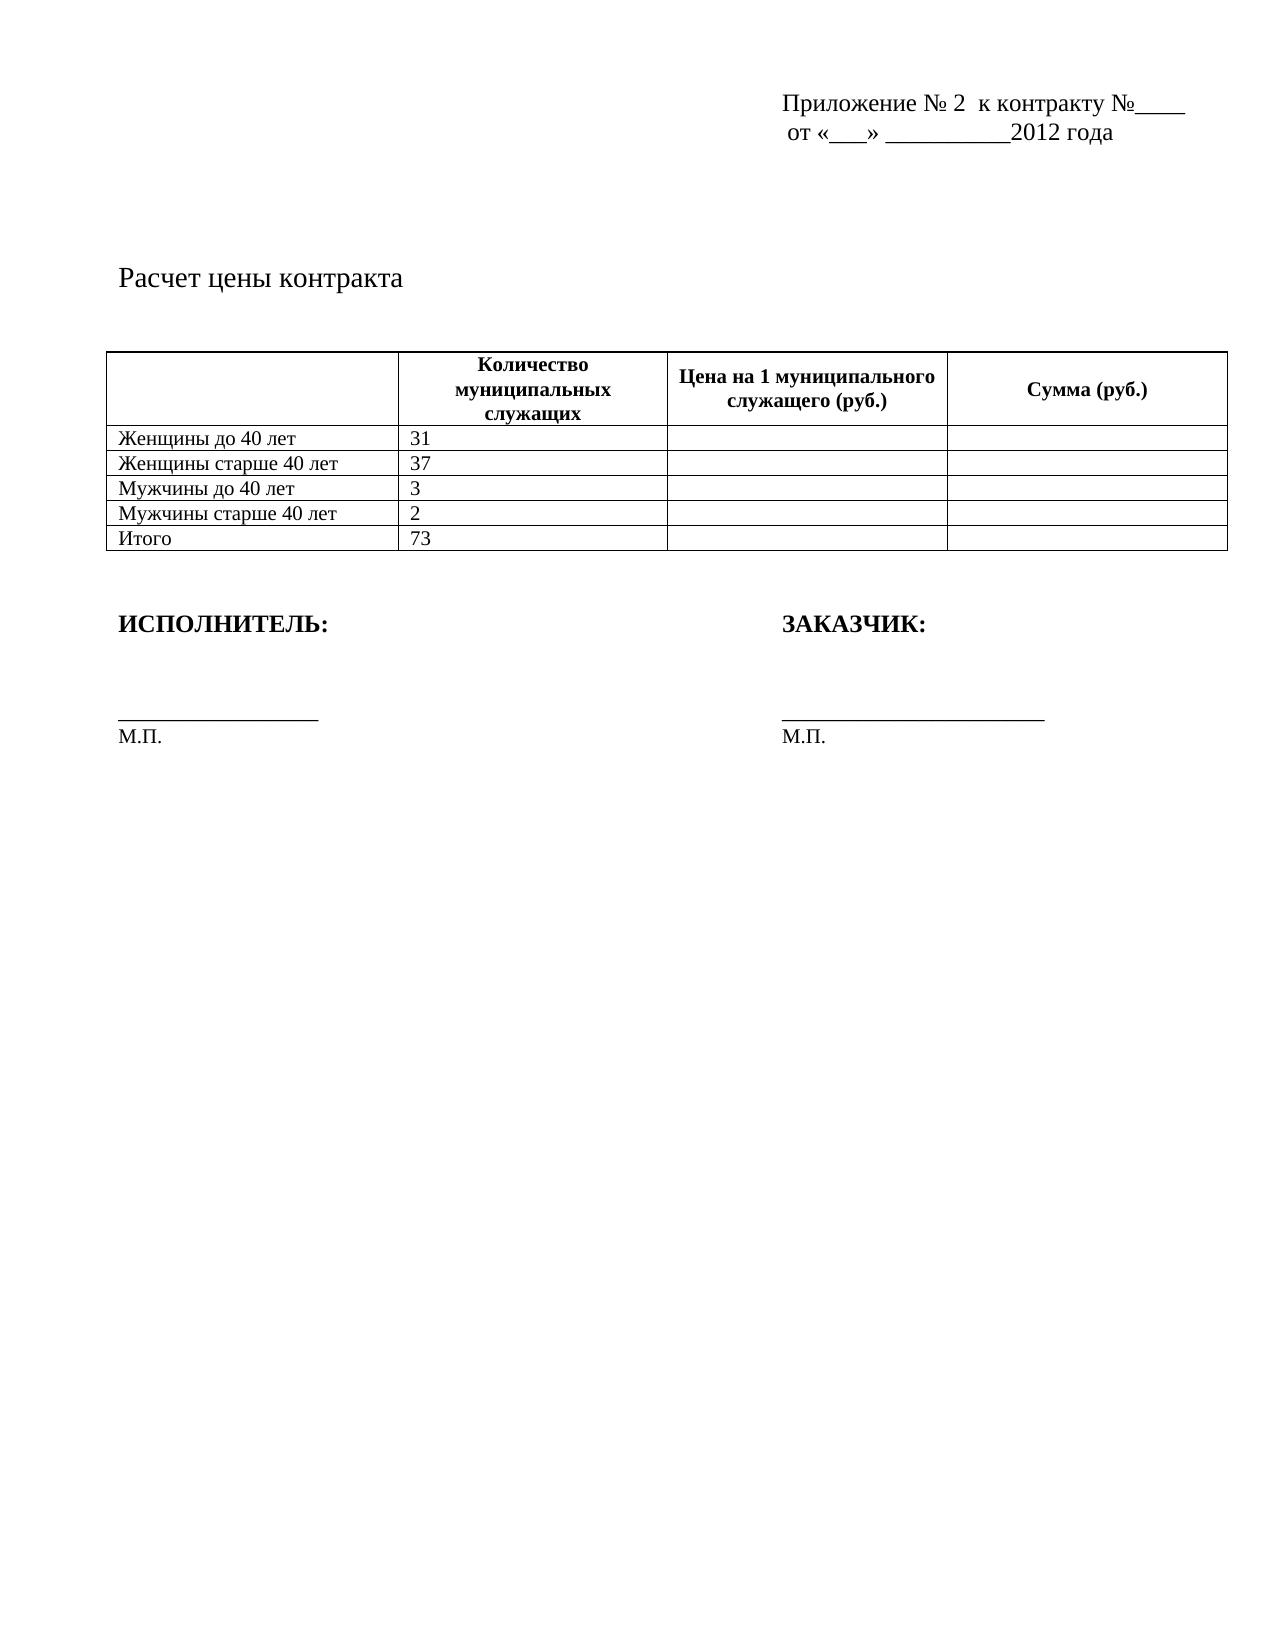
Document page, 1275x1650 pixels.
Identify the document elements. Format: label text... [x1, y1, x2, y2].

table_cell Женщины старше 40 лет [107, 451, 398, 475]
table_header Количество муниципальных служащих [399, 353, 667, 424]
table_cell 31 [399, 426, 667, 450]
table_header [107, 353, 398, 424]
table_cell Итого [107, 526, 398, 550]
table_cell [948, 501, 1227, 525]
text ________________ _____________________ [118, 695, 1216, 724]
table_cell [668, 526, 947, 550]
table_cell Мужчины старше 40 лет [107, 501, 398, 525]
text Расчет цены контракта [118, 260, 1216, 294]
table_cell [948, 451, 1227, 475]
table_cell 73 [399, 526, 667, 550]
table_cell [668, 476, 947, 500]
table_cell [668, 451, 947, 475]
table_header Цена на 1 муниципального служащего (руб.) [668, 353, 947, 424]
table_cell [668, 426, 947, 450]
text от «___» __________2012 года [634, 117, 1216, 145]
table_cell [948, 476, 1227, 500]
text ИСПОЛНИТЕЛЬ: ЗАКАЗЧИК: [118, 609, 1216, 637]
text М.П. М.П. [118, 724, 1216, 748]
table_cell [948, 426, 1227, 450]
table_cell 3 [399, 476, 667, 500]
table_header Сумма (руб.) [948, 353, 1227, 424]
table_cell [948, 526, 1227, 550]
table_cell Женщины до 40 лет [107, 426, 398, 450]
text Приложение № 2 к контракту №____ [782, 88, 1216, 117]
table_cell Мужчины до 40 лет [107, 476, 398, 500]
table_cell 37 [399, 451, 667, 475]
table_cell 2 [399, 501, 667, 525]
table_cell [668, 501, 947, 525]
